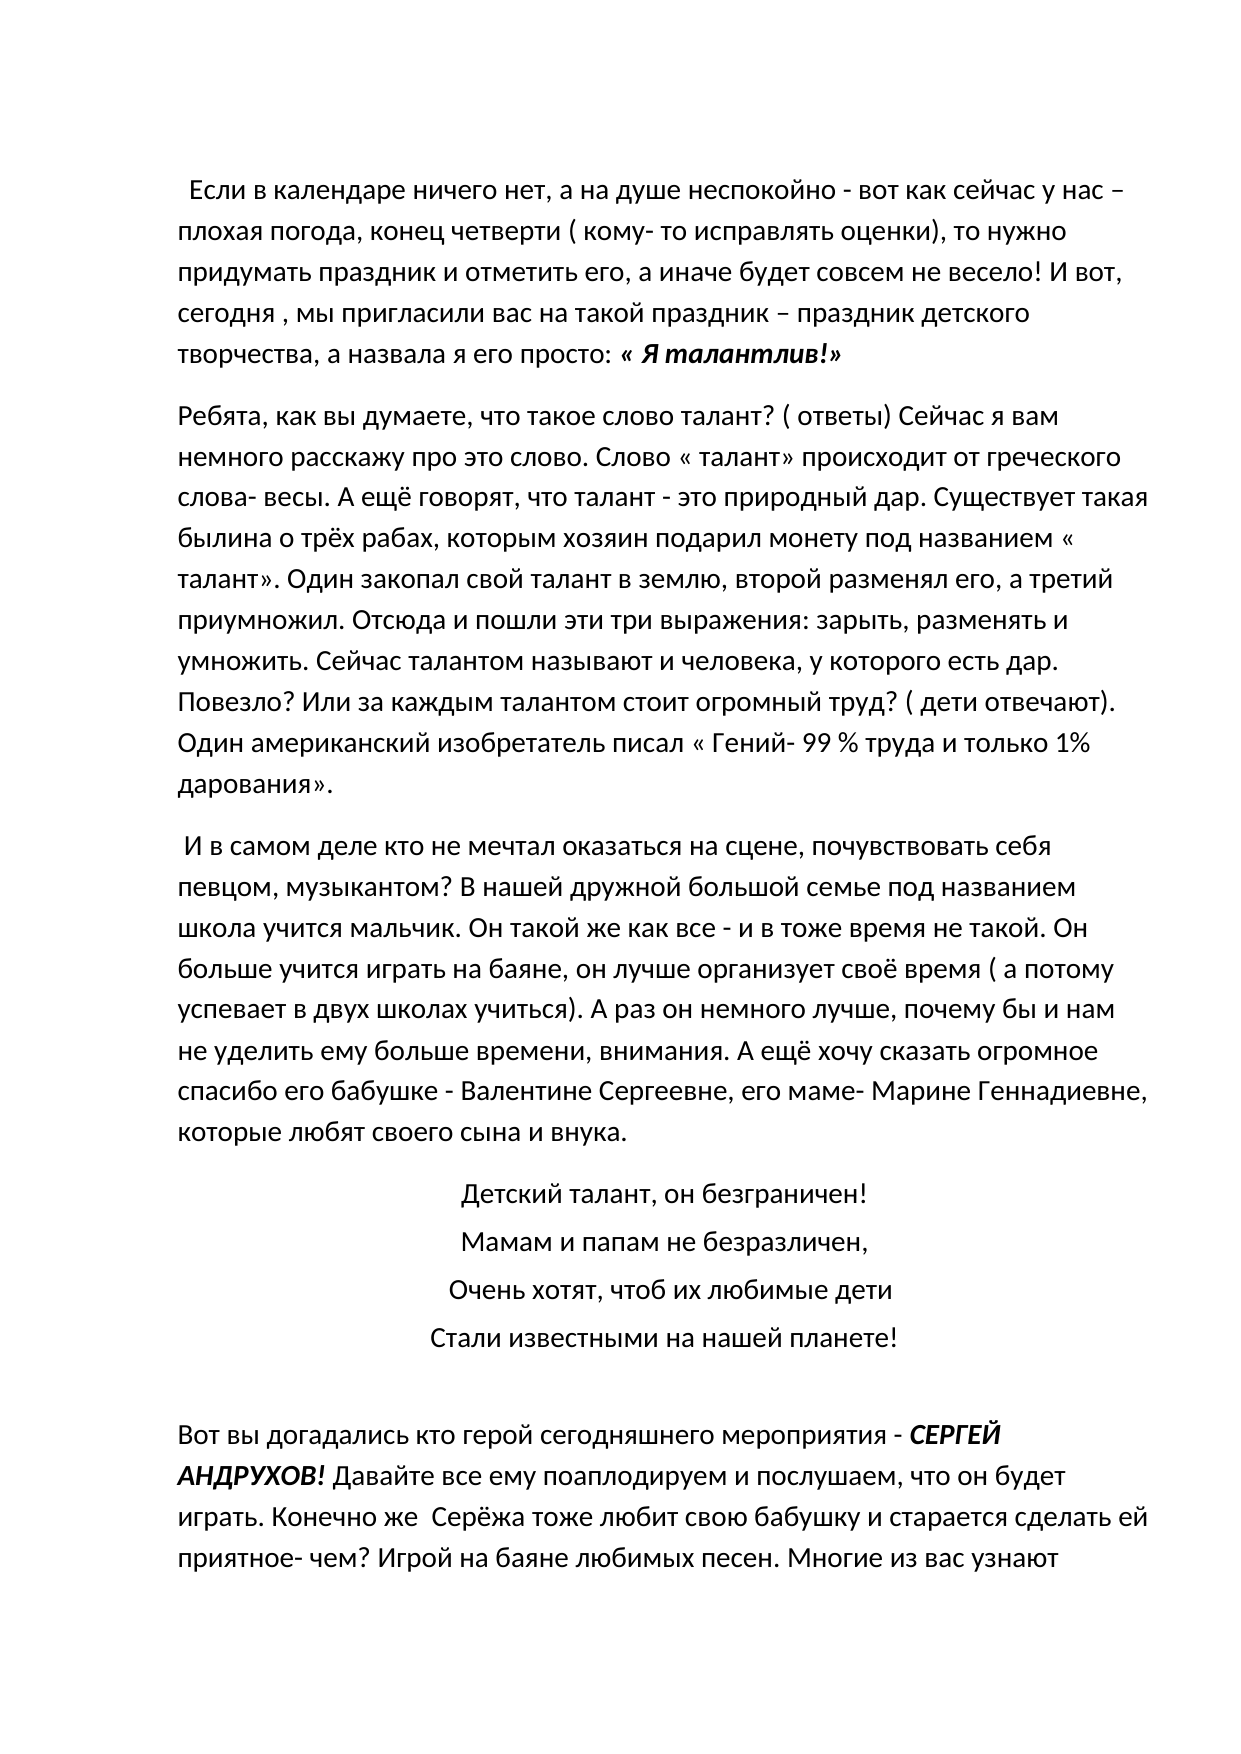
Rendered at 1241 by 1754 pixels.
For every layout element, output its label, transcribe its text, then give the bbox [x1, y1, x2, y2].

text Детский талант, он безграничен! [177, 1175, 1152, 1211]
text Если в календаре ничего нет, а на душе неспокойно - вот как сейчас у нас –плохая погода, конец четверти ( кому- то исправлять оценки), то нужно придумать праздник и отметить его, а иначе будет совсем не весело! И вот, сегодня , мы пригласили вас на такой праздник – праздник детского творчества, а назвала я его просто: « Я талантлив!» [177, 171, 1152, 371]
text Ребята, как вы думаете, что такое слово талант? ( ответы) Сейчас я вам немного расскажу про это слово. Слово « талант» происходит от греческого слова- весы. А ещё говорят, что талант - это природный дар. Существует такая былина о трёх рабах, которым хозяин подарил монету под названием « талант». Один закопал свой талант в землю, второй разменял его, а третий приумножил. Отсюда и пошли эти три выражения: зарыть, разменять и умножить. Сейчас талантом называют и человека, у которого есть дар. Повезло? Или за каждым талантом стоит огромный труд? ( дети отвечают). Один американский изобретатель писал « Гений- 99 % труда и только 1% дарования». [177, 397, 1152, 801]
text Мамам и папам не безразличен, [177, 1223, 1152, 1259]
text И в самом деле кто не мечтал оказаться на сцене, почувствовать себя певцом, музыкантом? В нашей дружной большой семье под названием школа учится мальчик. Он такой же как все - и в тоже время не такой. Он больше учится играть на баяне, он лучше организует своё время ( а потому успевает в двух школах учиться). А раз он немного лучше, почему бы и нам не уделить ему больше времени, внимания. А ещё хочу сказать огромное спасибо его бабушке - Валентине Сергеевне, его маме- Марине Геннадиевне, которые любят своего сына и внука. [177, 827, 1152, 1149]
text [177, 1416, 1152, 1574]
text Стали известными на нашей планете! [177, 1319, 1152, 1355]
text Очень хотят, чтоб их любимые дети [177, 1271, 1152, 1307]
